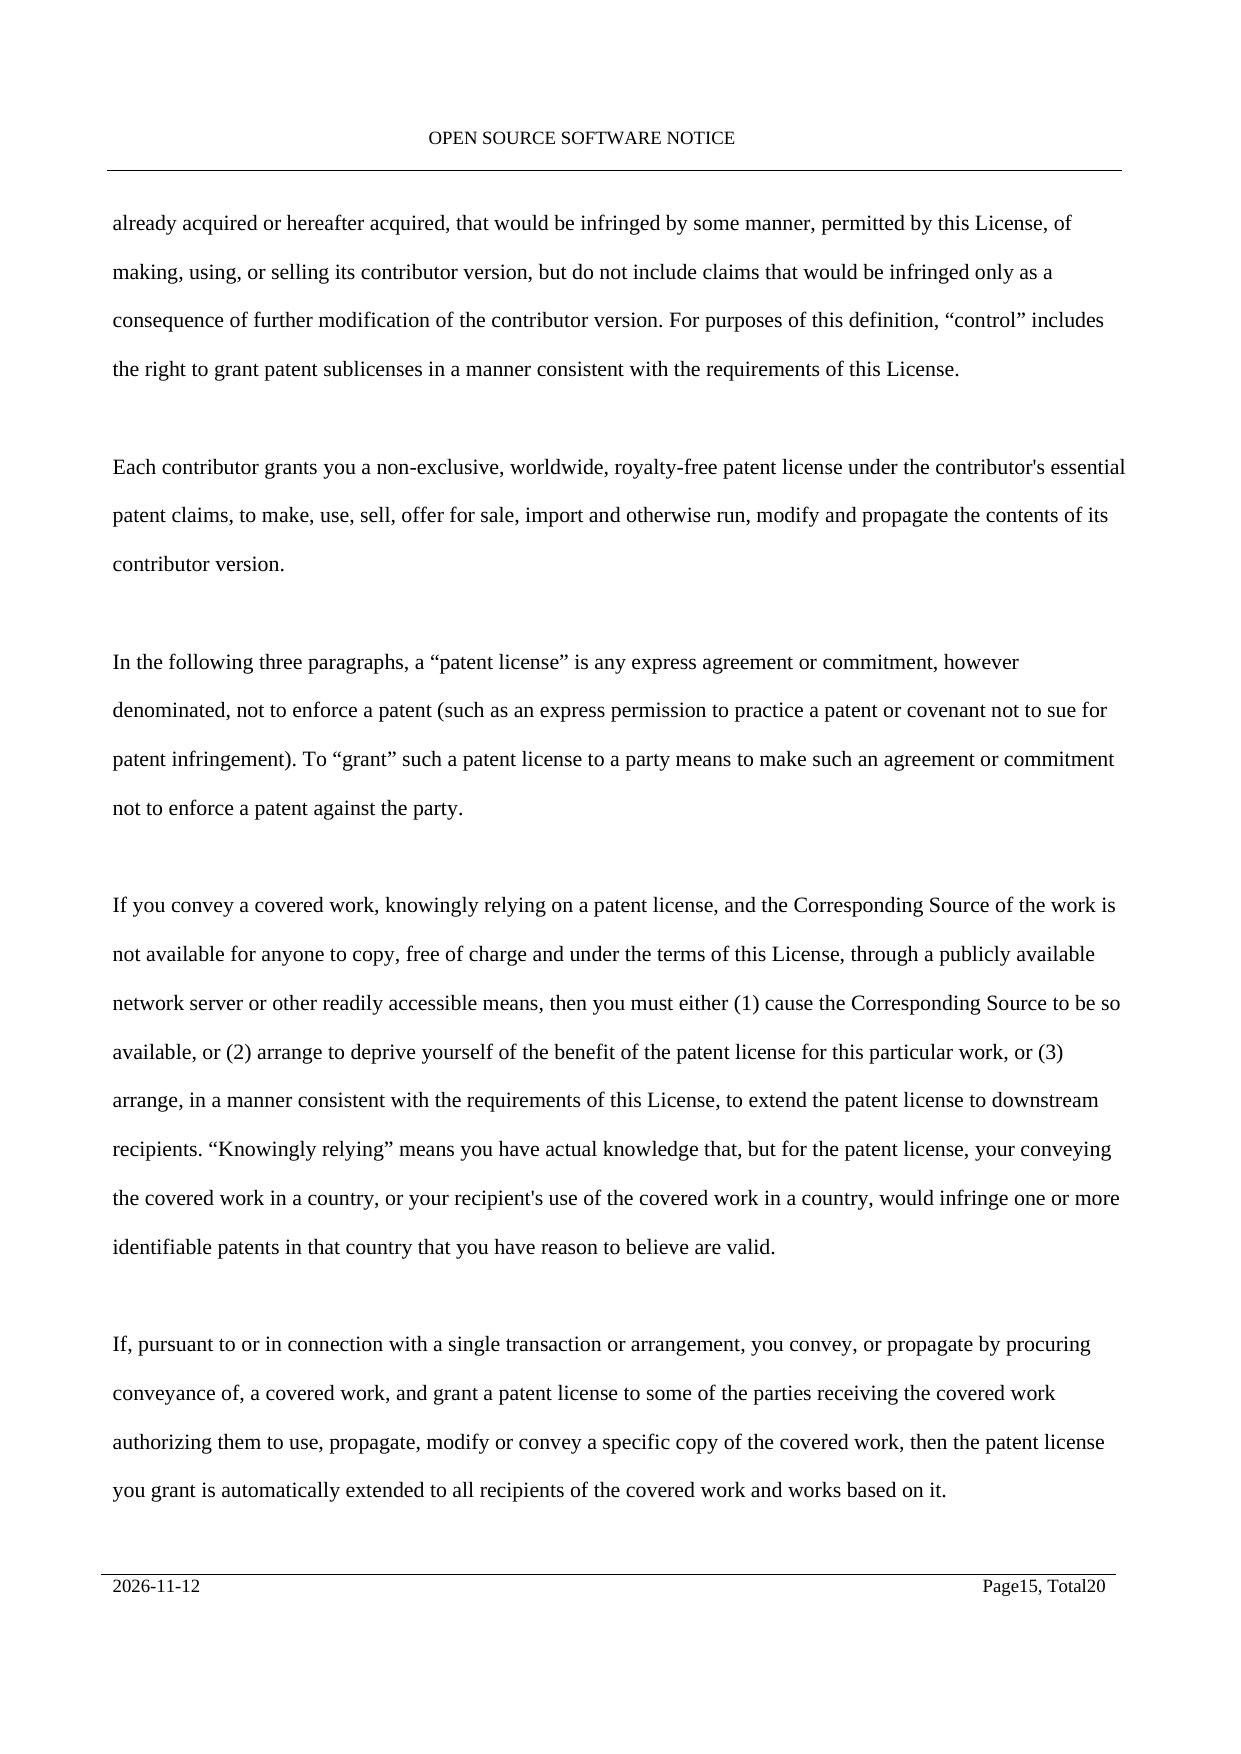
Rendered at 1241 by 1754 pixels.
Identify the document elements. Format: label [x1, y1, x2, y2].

text [112, 206, 1128, 1506]
